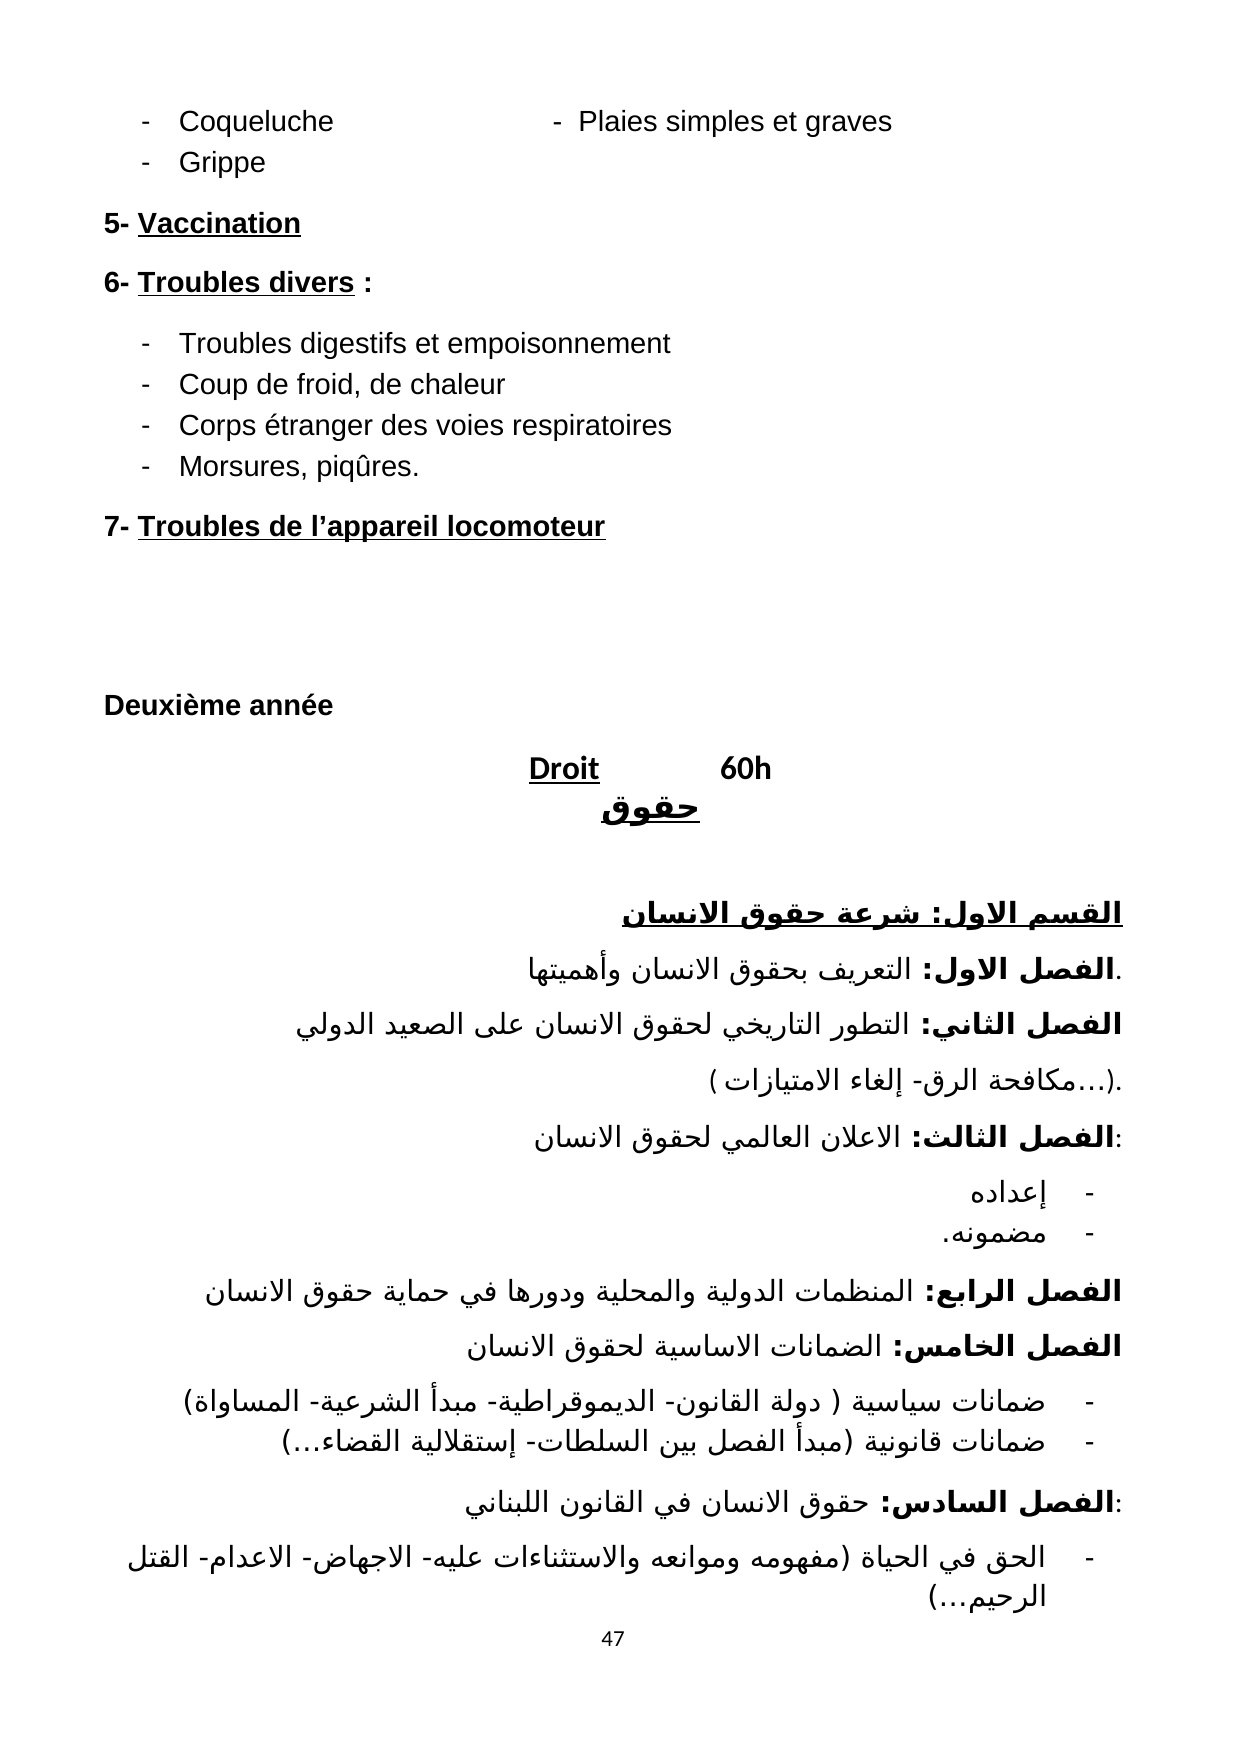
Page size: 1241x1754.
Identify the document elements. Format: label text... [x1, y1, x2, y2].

list Coqueluche - Plaies simples et graves [141, 103, 1122, 139]
text 5- Vaccination [103, 206, 1122, 240]
text الفصل الخامس: الضمانات الاساسية لحقوق الانسان [0, 1329, 1122, 1363]
list إعداده [103, 1175, 1085, 1209]
list Corps étranger des voies respiratoires [141, 407, 1122, 442]
list Morsures, piqûres. [141, 448, 1122, 483]
text الفصل الرابع: المنظمات الدولية والمحلية ودورها في حماية حقوق الانسان [0, 1275, 1122, 1309]
text 7- Troubles de l’appareil locomoteur [103, 509, 1122, 543]
text Deuxième année [103, 688, 1122, 721]
list Coup de froid, de chaleur [141, 366, 1122, 401]
list مضمونه. [103, 1214, 1085, 1249]
list الحق في الحياة (مفهومه وموانعه والاستثناءات عليه- الاجهاض- الاعدام- القتل الرحيم…) [103, 1540, 1085, 1614]
text الفصل الثالث: الاعلان العالمي لحقوق الانسان: [0, 1119, 1122, 1154]
text الفصل الاول: التعريف بحقوق الانسان وأهميتها. [0, 951, 1122, 987]
text ( مكافحة الرق- إلغاء الامتيازات…). [0, 1062, 1122, 1098]
text 6- Troubles divers : [103, 266, 1122, 299]
list حقوق [178, 788, 1122, 827]
list Grippe [141, 144, 1122, 180]
list Droit 60h [178, 747, 1122, 788]
text القسم الاول: شرعة حقوق الانسان [0, 896, 1122, 930]
list ضمانات سياسية ( دولة القانون- الديموقراطية- مبدأ الشرعية- المساواة) [103, 1384, 1085, 1419]
text الفصل الثاني: التطور التاريخي لحقوق الانسان على الصعيد الدولي [0, 1007, 1122, 1041]
text الفصل السادس: حقوق الانسان في القانون اللبناني: [0, 1484, 1122, 1519]
list ضمانات قانونية (مبدأ الفصل بين السلطات- إستقلالية القضاء…) [103, 1424, 1085, 1458]
list Troubles digestifs et empoisonnement [141, 325, 1122, 361]
